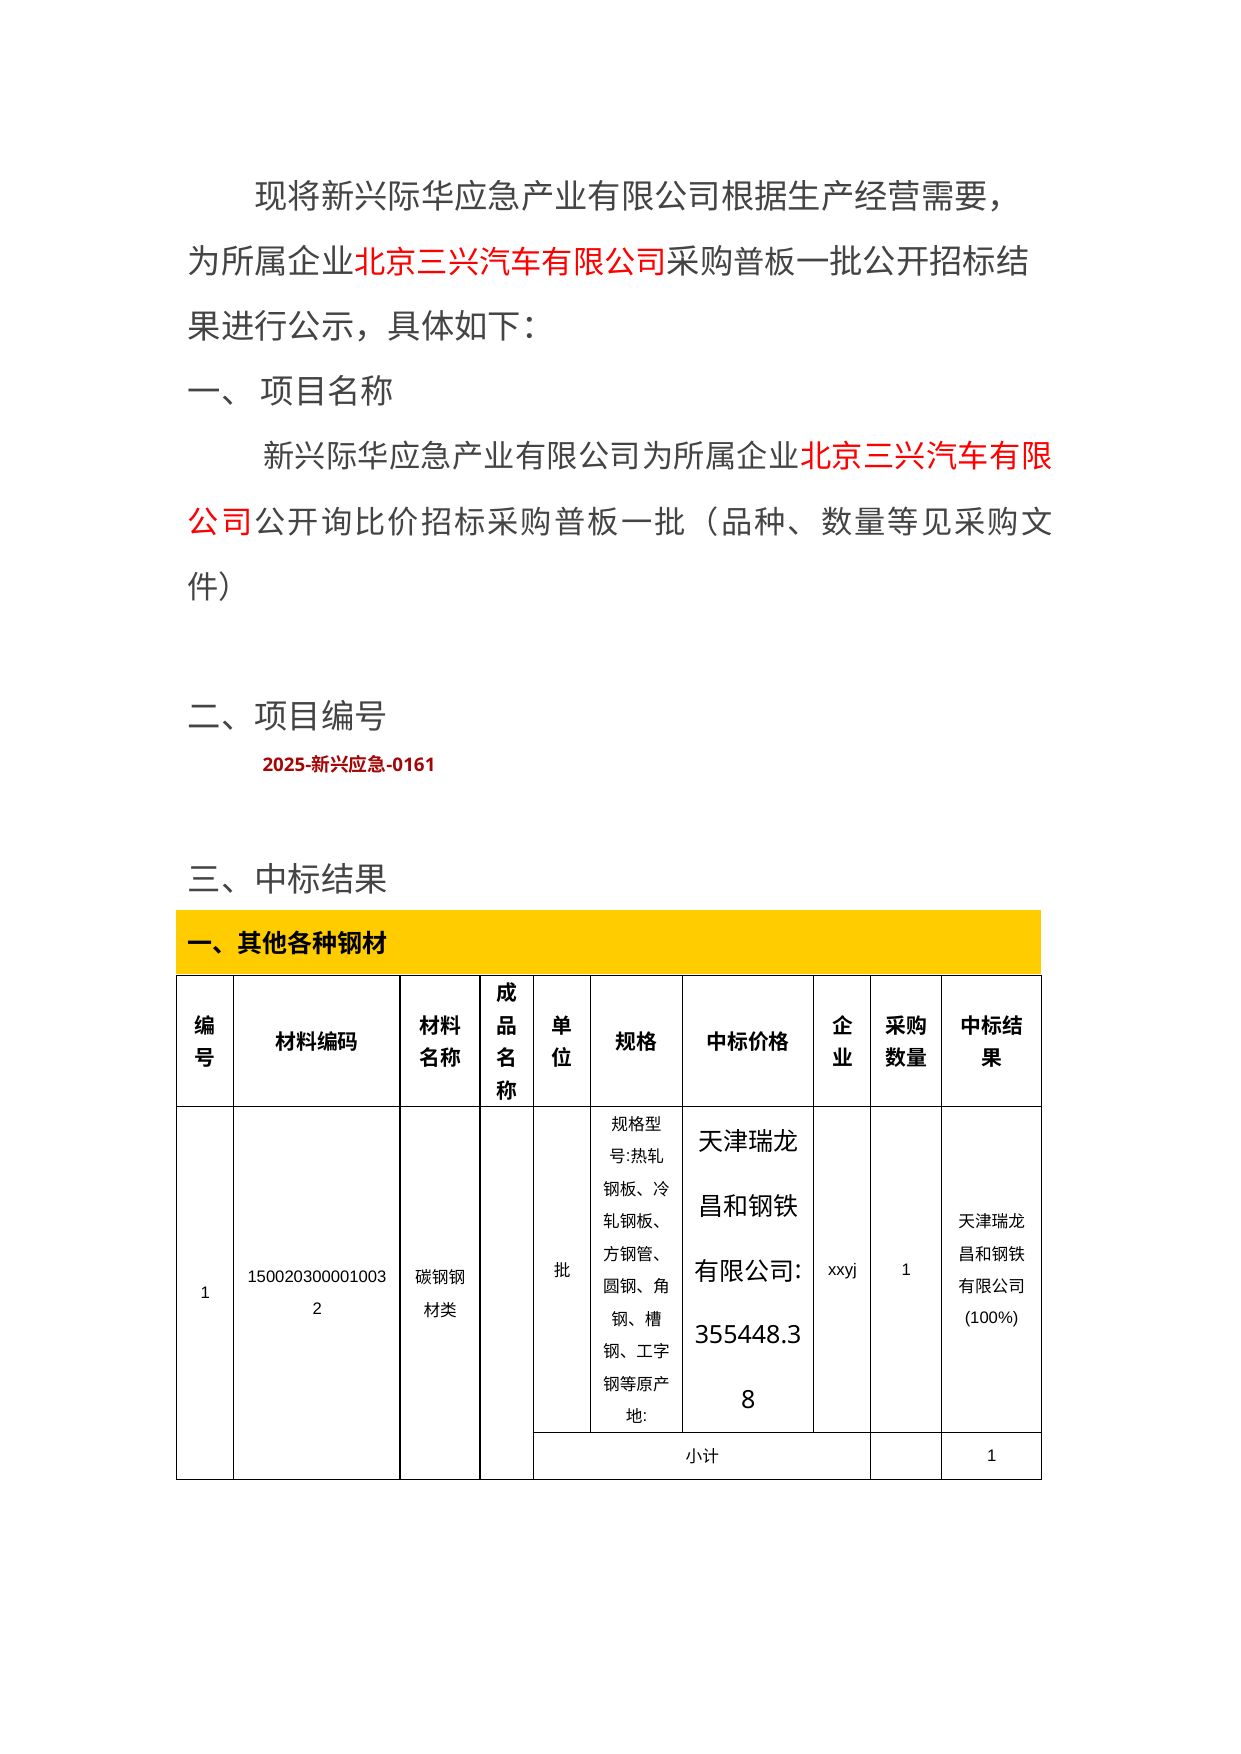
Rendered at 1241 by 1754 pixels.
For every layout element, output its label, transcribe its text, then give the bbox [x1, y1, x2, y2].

table_cell 碳钢钢材类 [401, 1107, 479, 1478]
table_cell 中标价格 [683, 976, 813, 1106]
table_cell 小计 [534, 1433, 870, 1478]
table_cell [871, 1433, 941, 1478]
list 2025-新兴应急-0161 [262, 747, 1053, 779]
table_cell 1500203000010032 [234, 1107, 399, 1478]
table_cell 材料名称 [401, 976, 479, 1106]
text 新兴际华应急产业有限公司为所属企业北京三兴汽车有限公司公开询比价招标采购普板一批（品种、数量等见采购文件） [187, 422, 1053, 617]
table_cell 批 [534, 1107, 590, 1432]
table_cell 编号 [177, 976, 233, 1106]
text 二、项目编号 [187, 682, 1053, 747]
table_cell 天津瑞龙昌和钢铁有限公司: 355448.38 [683, 1107, 813, 1432]
table_cell 材料编码 [234, 976, 399, 1106]
text 一、 项目名称 [187, 357, 1053, 422]
table_cell 中标结果 [942, 976, 1041, 1106]
table_cell 规格 [591, 976, 682, 1106]
table_cell 成品名称 [481, 976, 533, 1106]
text 现将新兴际华应急产业有限公司根据生产经营需要，为所属企业北京三兴汽车有限公司采购普板一批公开招标结果进行公示，具体如下： [187, 162, 1053, 357]
table_cell 1 [871, 1107, 941, 1432]
text 三、中标结果 [187, 844, 1053, 909]
table_cell 1 [177, 1107, 233, 1478]
table_cell [481, 1107, 533, 1478]
table_cell 企业 [814, 976, 870, 1106]
table_cell 1 [942, 1433, 1041, 1478]
table_cell 单位 [534, 976, 590, 1106]
table_cell 天津瑞龙昌和钢铁有限公司(100%) [942, 1107, 1041, 1432]
table_cell 规格型号:热轧钢板、冷轧钢板、方钢管、圆钢、角钢、槽钢、工字钢等原产地: [591, 1107, 682, 1432]
table_cell xxyj [814, 1107, 870, 1432]
table_header 一、其他各种钢材 [176, 910, 1041, 974]
table_cell 采购数量 [871, 976, 941, 1106]
